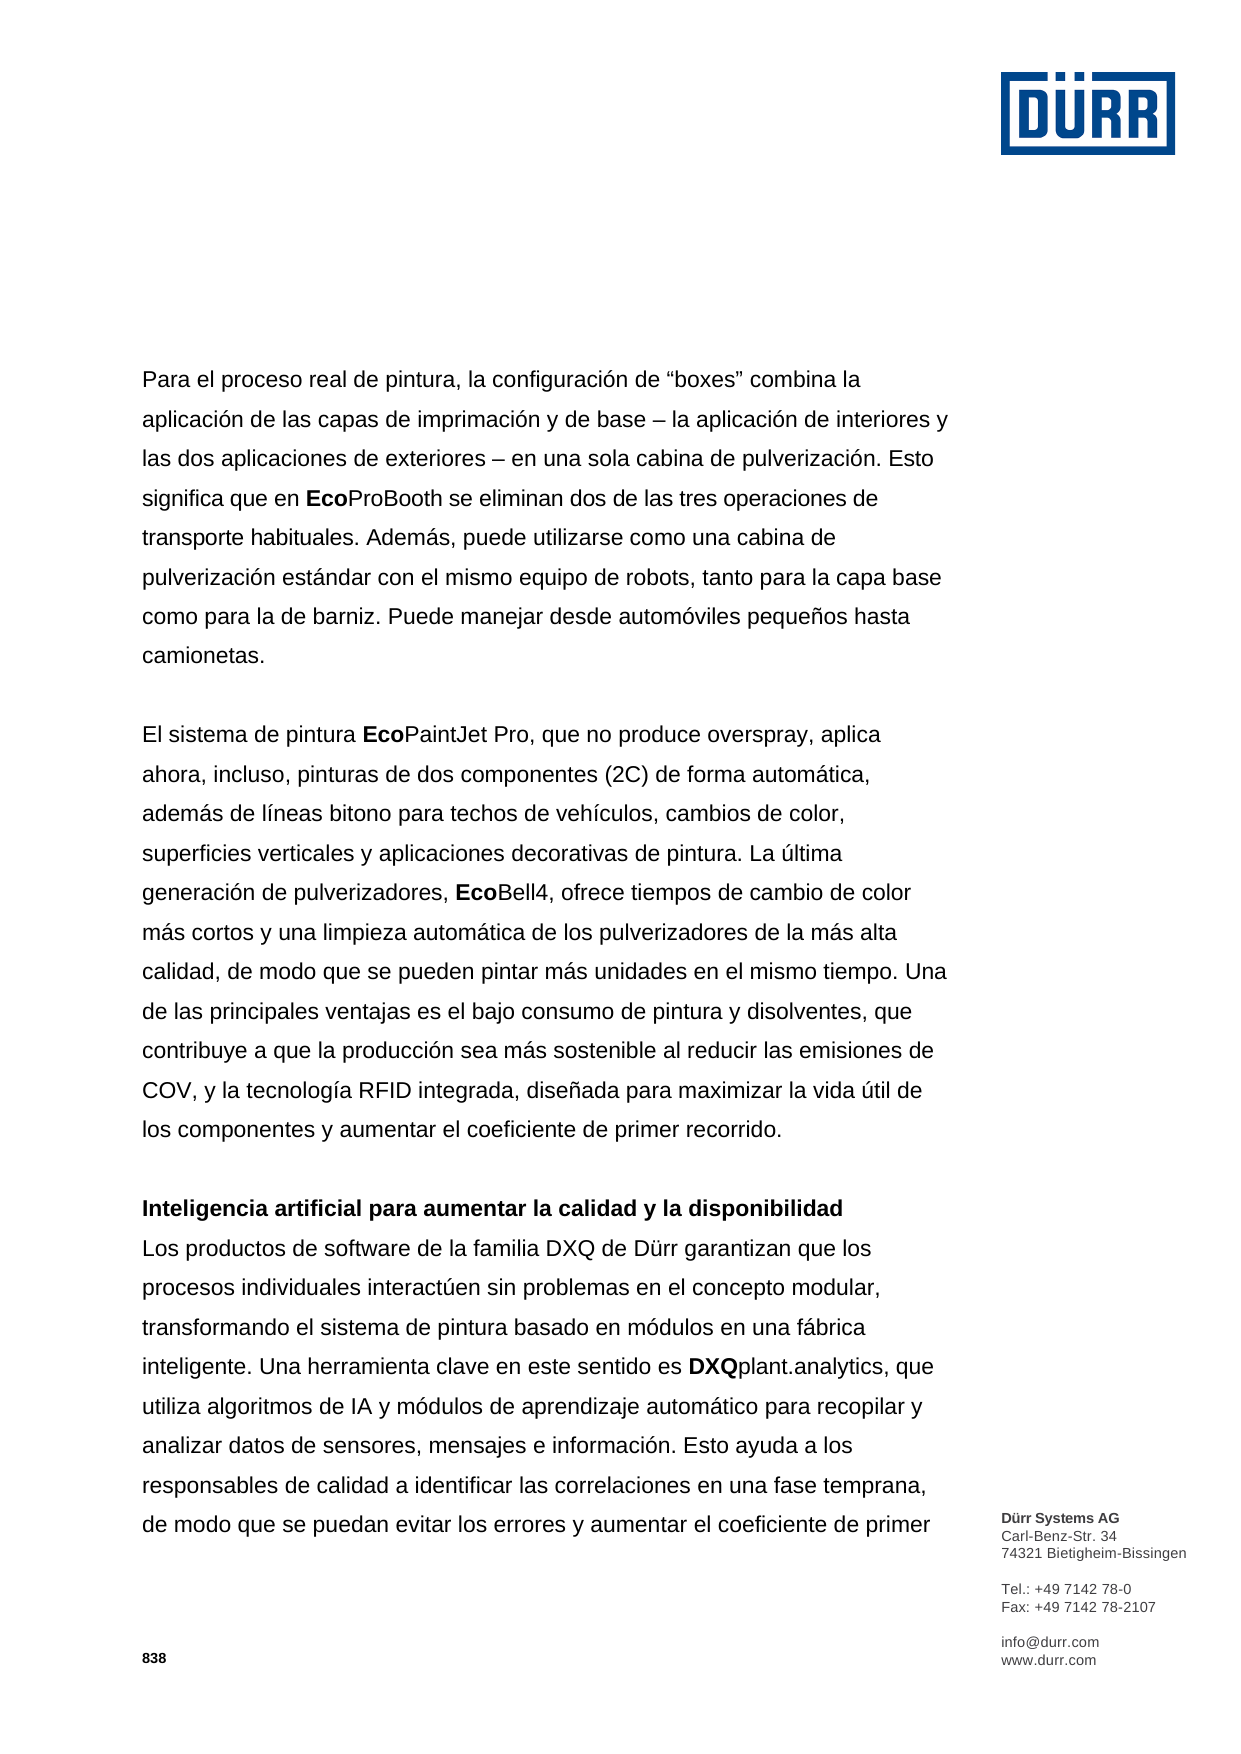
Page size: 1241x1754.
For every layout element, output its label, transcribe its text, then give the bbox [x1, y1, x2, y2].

text El sistema de pintura EcoPaintJet Pro, que no produce overspray, aplica ahora, incluso, pinturas de dos componentes (2C) de forma automática, además de líneas bitono para techos de vehículos, cambios de color, superficies verticales y aplicaciones decorativas de pintura. La última generación de pulverizadores, EcoBell4, ofrece tiempos de cambio de color más cortos y una limpieza automática de los pulverizadores de la más alta calidad, de modo que se pueden pintar más unidades en el mismo tiempo. Una de las principales ventajas es el bajo consumo de pintura y disolventes, que contribuye a que la producción sea más sostenible al reducir las emisiones de COV, y la tecnología RFID integrada, diseñada para maximizar la vida útil de los componentes y aumentar el coeficiente de primer recorrido. [142, 721, 951, 1143]
picture [1001, 72, 1175, 155]
text Inteligencia artificial para aumentar la calidad y la disponibilidad [142, 1195, 948, 1222]
text Para el proceso real de pintura, la configuración de “boxes” combina la aplicación de las capas de imprimación y de base – la aplicación de interiores y las dos aplicaciones de exteriores – en una sola cabina de pulverización. Esto significa que en EcoProBooth se eliminan dos de las tres operaciones de transporte habituales. Además, puede utilizarse como una cabina de pulverización estándar con el mismo equipo de robots, tanto para la capa base como para la de barniz. Puede manejar desde automóviles pequeños hasta camionetas. [142, 366, 951, 669]
